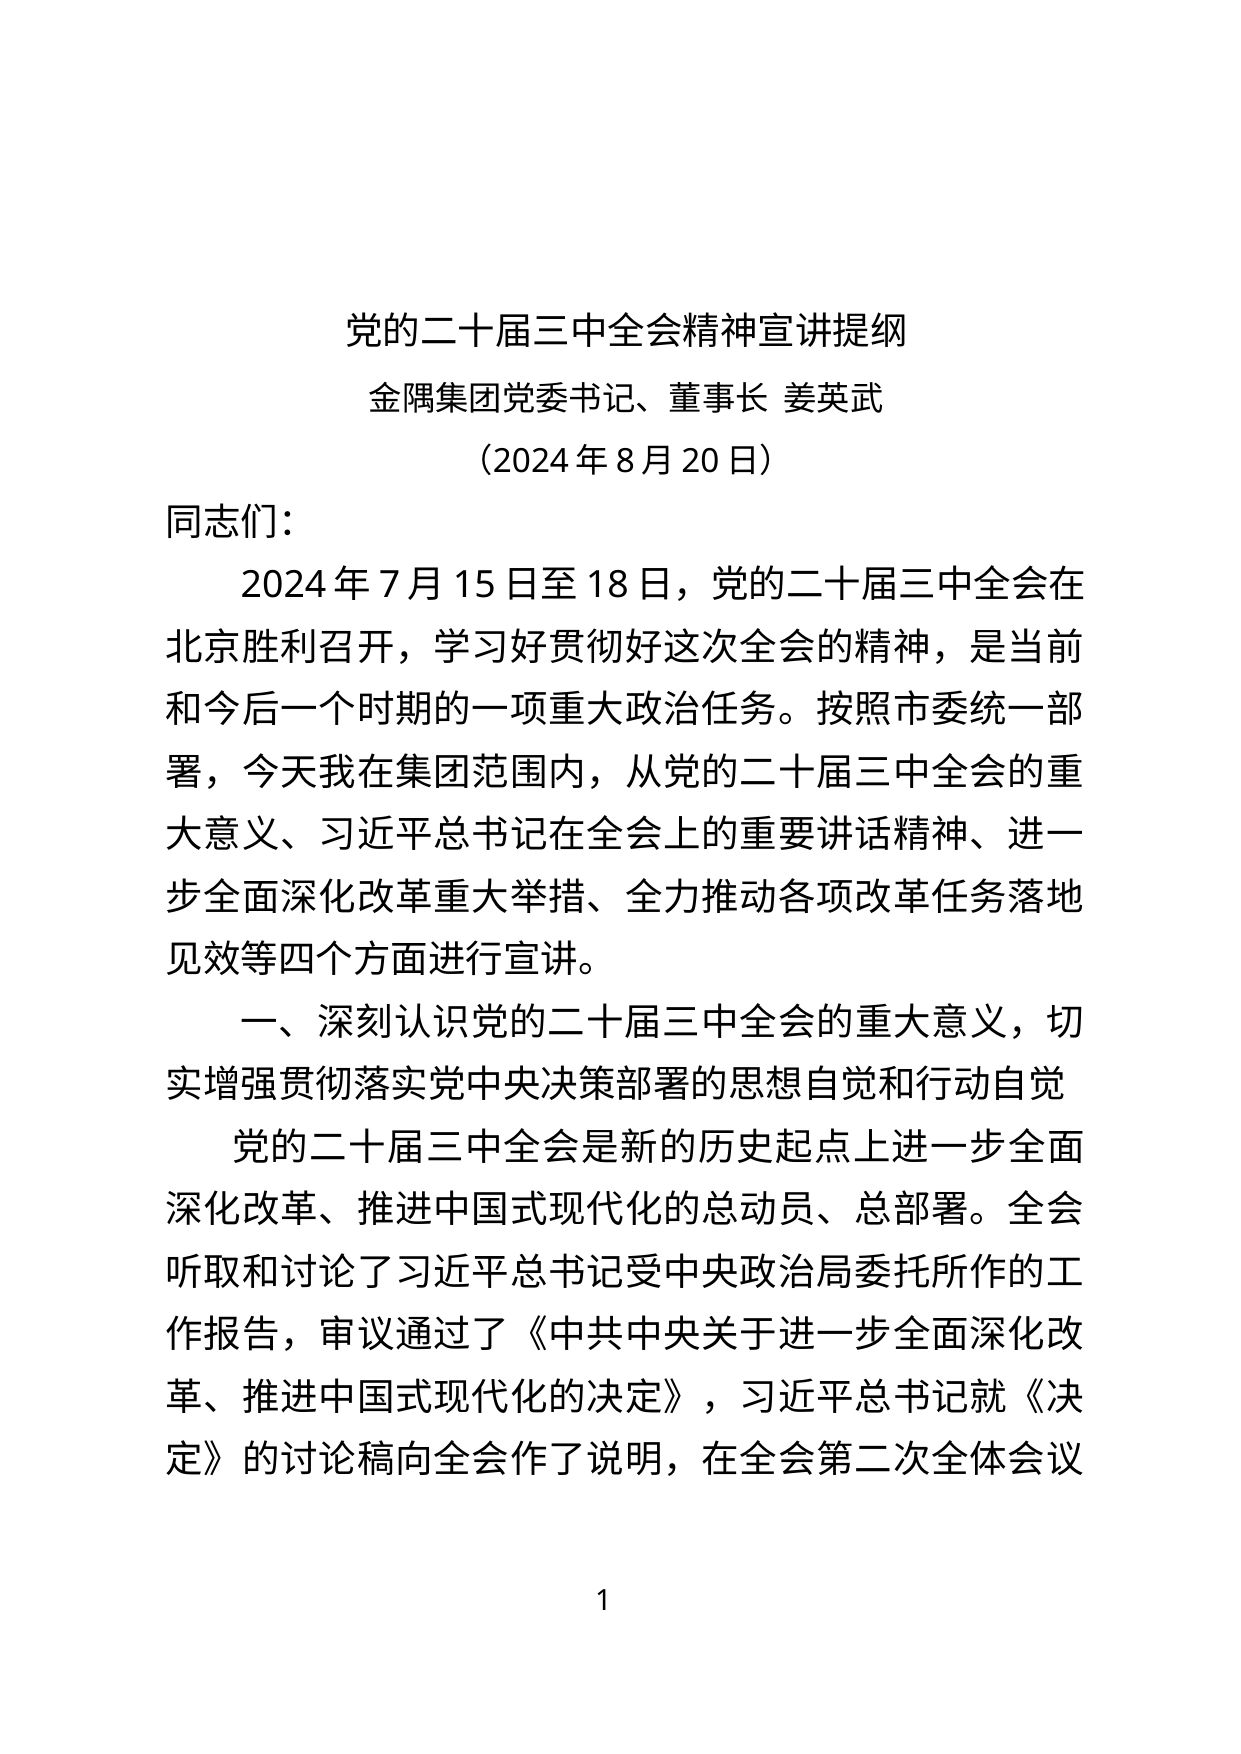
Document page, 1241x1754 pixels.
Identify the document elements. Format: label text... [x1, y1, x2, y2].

text 2024年7月15日至18日，党的二十届三中全会在北京胜利召开，学习好贯彻好这次全会的精神，是当前和今后一个时期的一项重大政治任务。按照市委统一部署，今天我在集团范围内，从党的二十届三中全会的重大意义、习近平总书记在全会上的重要讲话精神、进一步全面深化改革重大举措、全力推动各项改革任务落地见效等四个方面进行宣讲。 [165, 548, 1087, 985]
text 金隅集团党委书记、董事长 姜英武 [165, 360, 1087, 423]
text 一、深刻认识党的二十届三中全会的重大意义，切实增强贯彻落实党中央决策部署的思想自觉和行动自觉 [165, 985, 1087, 1110]
text 同志们： [165, 485, 1087, 548]
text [165, 1110, 1087, 1485]
text （2024年8月20日） [165, 423, 1087, 485]
text 党的二十届三中全会精神宣讲提纲 [165, 295, 1087, 360]
